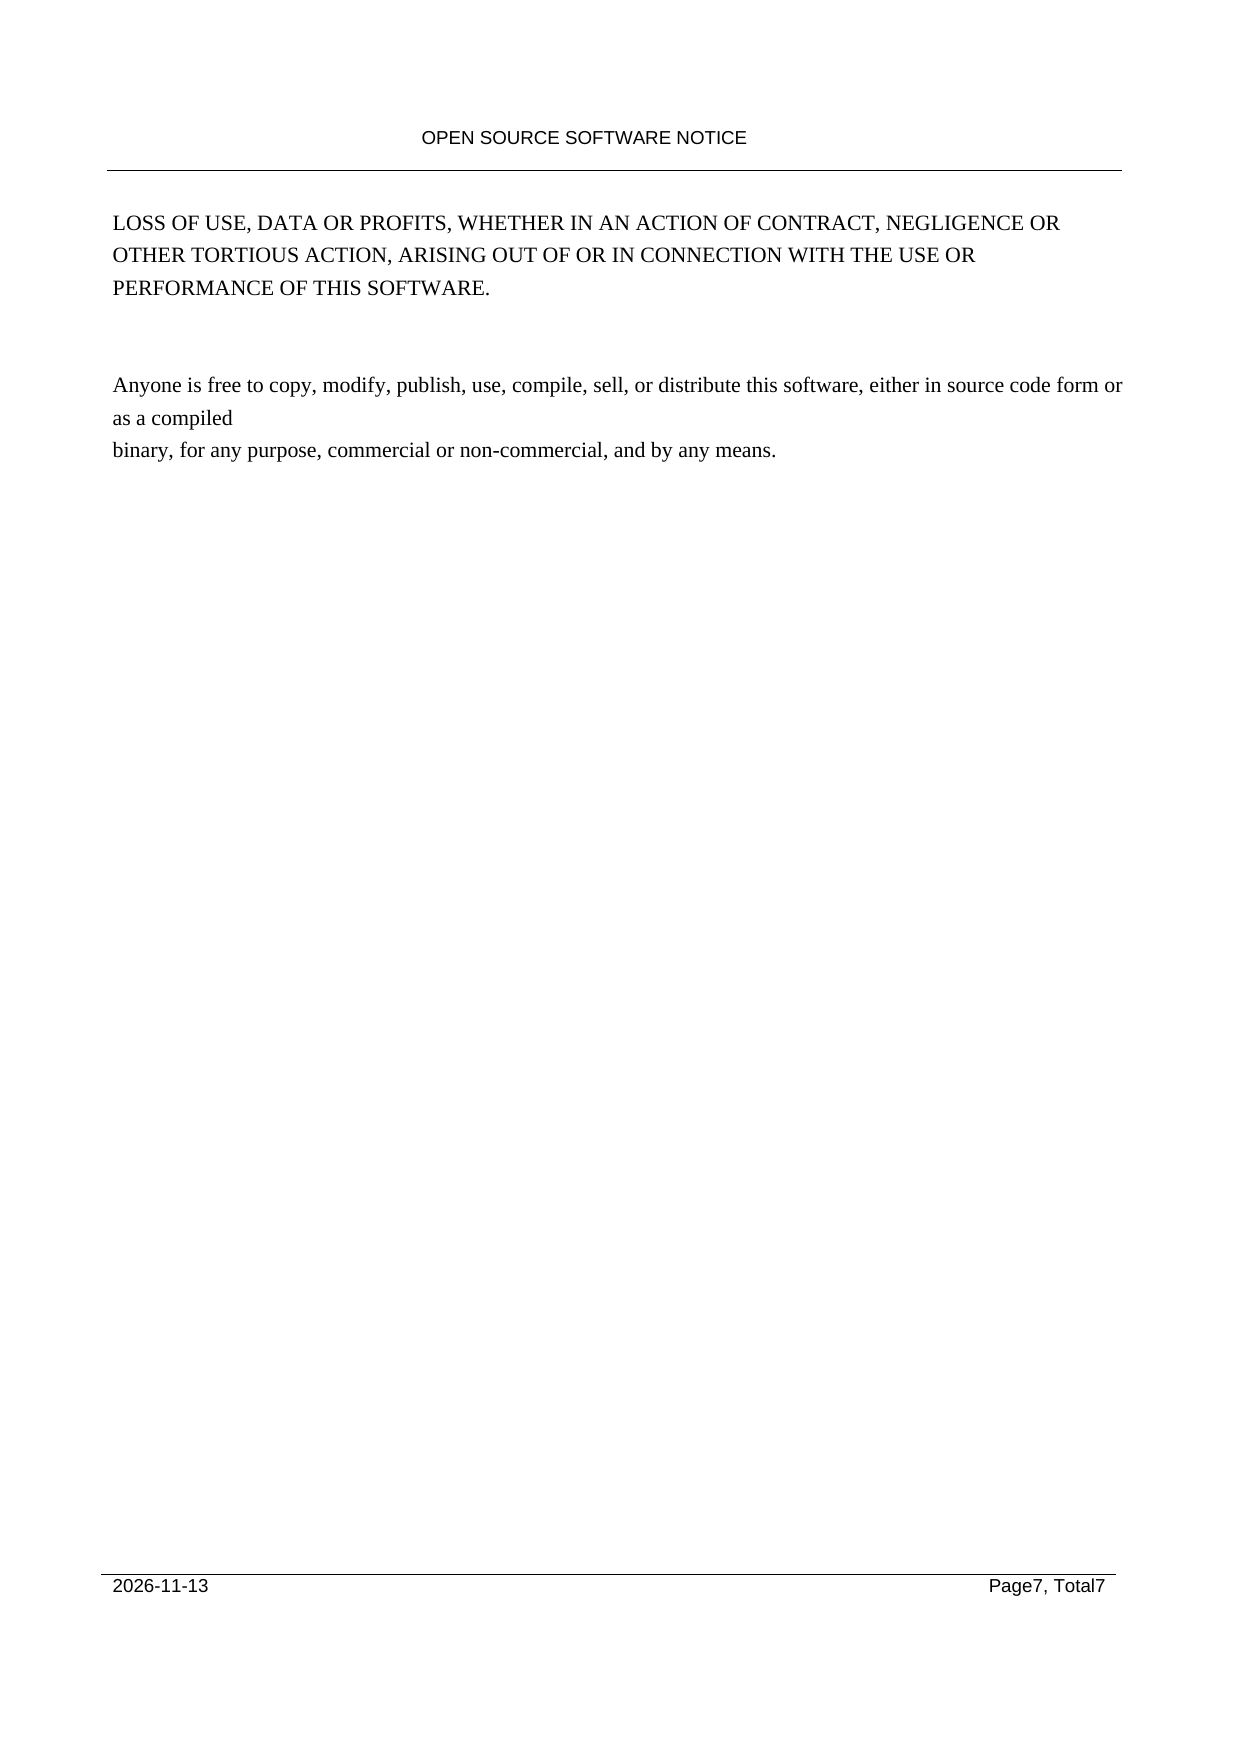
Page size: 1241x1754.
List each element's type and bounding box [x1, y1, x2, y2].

text [112, 206, 1128, 466]
